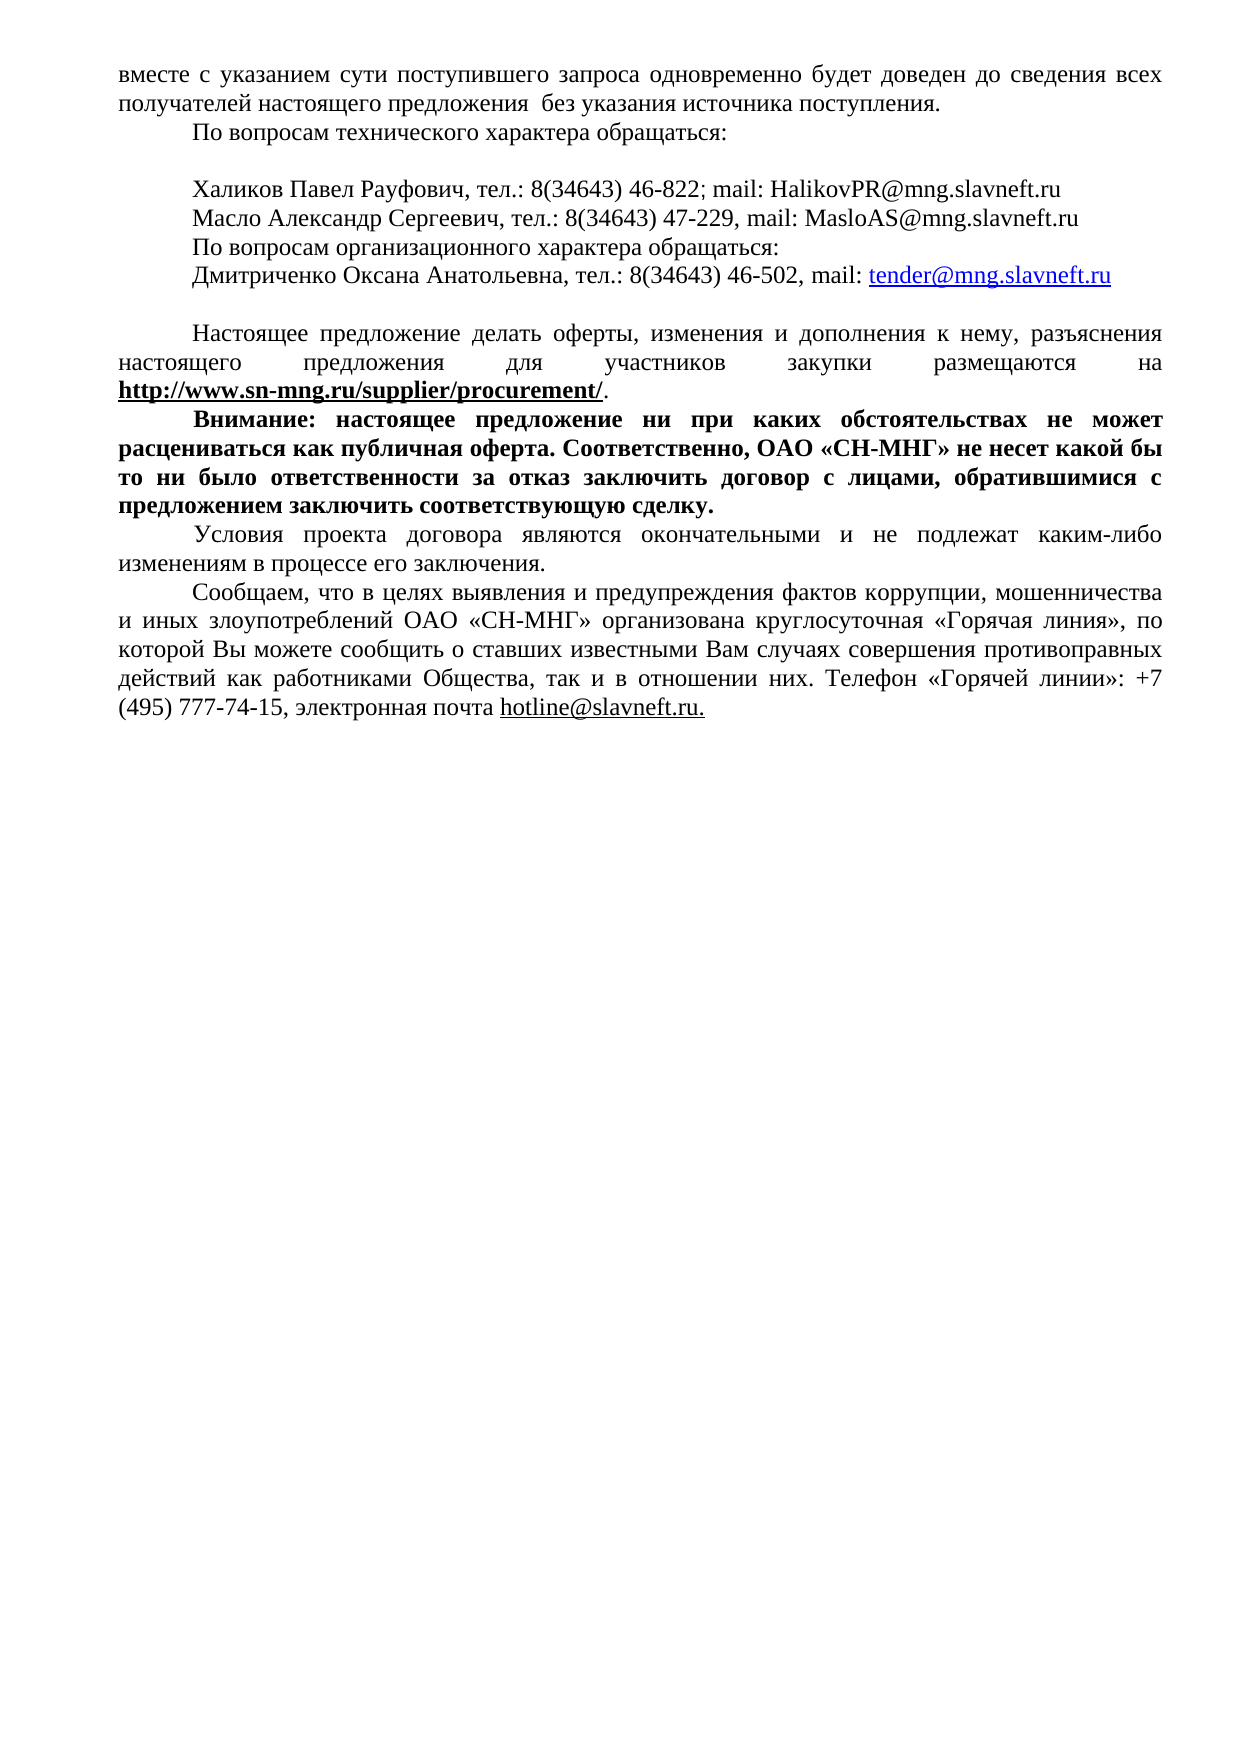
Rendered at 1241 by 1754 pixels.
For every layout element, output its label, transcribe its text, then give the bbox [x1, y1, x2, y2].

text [118, 59, 1163, 117]
text Внимание: настоящее предложение ни при каких обстоятельствах не может расцениваться как публичная оферта. Соответственно, ОАО «СН-МНГ» не несет какой бы то ни было ответственности за отказ заключить договор с лицами, обратившимися с предложением заключить соответствующую сделку. [118, 404, 1163, 519]
text Дмитриченко Оксана Анатольевна, тел.: 8(34643) 46-502, mail: tender@mng.slavneft.ru [118, 260, 1163, 289]
text Сообщаем, что в целях выявления и предупреждения фактов коррупции, мошенничества и иных злоупотреблений ОАО «СН-МНГ» организована круглосуточная «Горячая линия», по которой Вы можете сообщить о ставших известными Вам случаях совершения противоправных действий как работниками Общества, так и в отношении них. Телефон «Горячей линии»: +7 (495) 777-74-15, электронная почта hotline@slavneft.ru. [118, 577, 1163, 720]
text Условия проекта договора являются окончательными и не подлежат каким-либо изменениям в процессе его заключения. [118, 519, 1163, 577]
text По вопросам организационного характера обращаться: [118, 232, 1163, 260]
text Масло Александр Сергеевич, тел.: 8(34643) 47-229, mail: MasloAS@mng.slavneft.ru [118, 203, 1163, 232]
text По вопросам технического характера обращаться: [118, 117, 1163, 145]
text Настоящее предложение делать оферты, изменения и дополнения к нему, разъяснения настоящего предложения для участников закупки размещаются на http://www.sn-mng.ru/supplier/procurement/. [118, 318, 1163, 404]
text Халиков Павел Рауфович, тел.: 8(34643) 46-822; mail: HalikovPR@mng.slavneft.ru [118, 174, 1163, 203]
